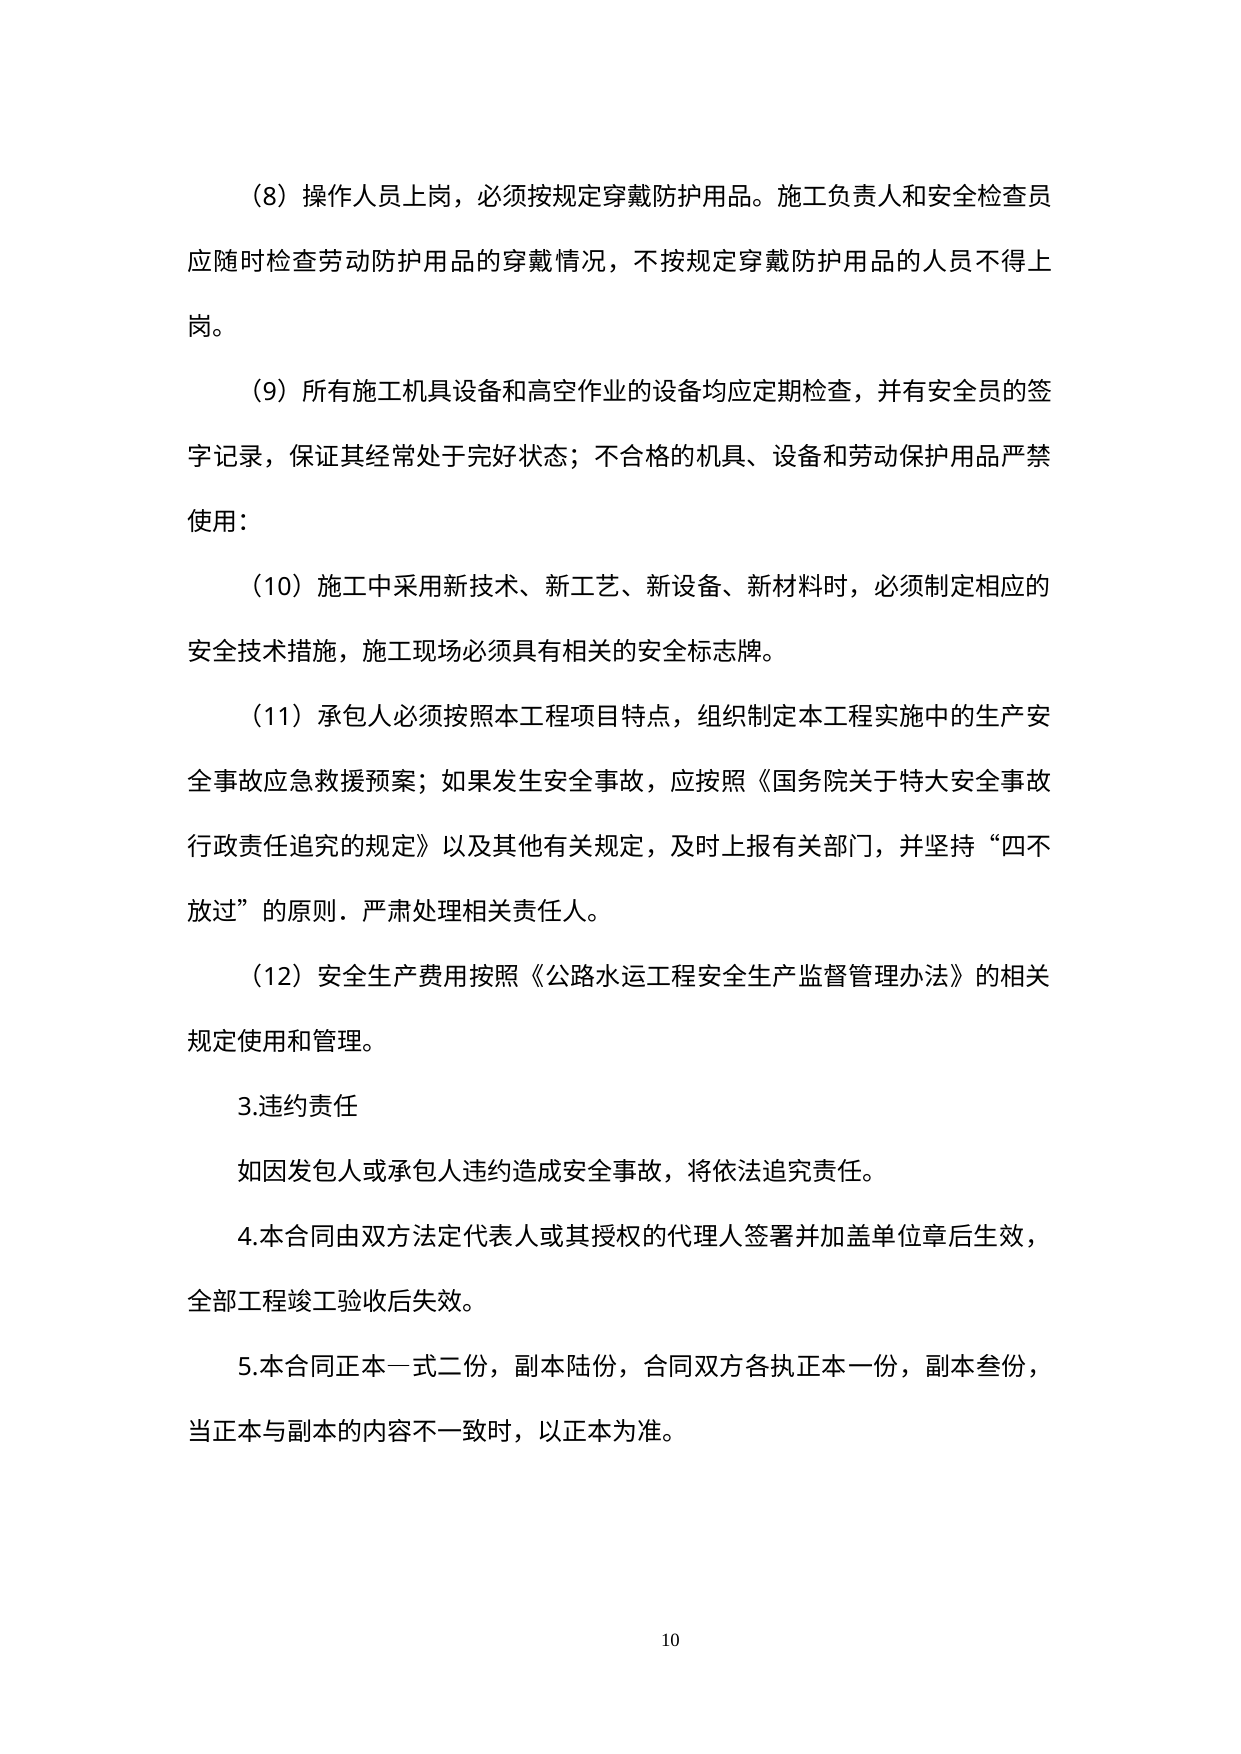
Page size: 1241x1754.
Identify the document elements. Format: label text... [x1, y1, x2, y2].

text （12）安全生产费用按照《公路水运工程安全生产监督管理办法》的相关规定使用和管理。 [187, 942, 1053, 1072]
text （10）施工中采用新技术、新工艺、新设备、新材料时，必须制定相应的安全技术措施，施工现场必须具有相关的安全标志牌。 [187, 552, 1053, 682]
text （11）承包人必须按照本工程项目特点，组织制定本工程实施中的生产安全事故应急救援预案；如果发生安全事故，应按照《国务院关于特大安全事故行政责任追究的规定》以及其他有关规定，及时上报有关部门，并坚持“四不放过”的原则．严肃处理相关责任人。 [187, 682, 1053, 942]
text 3.违约责任 [187, 1072, 1053, 1137]
text （9）所有施工机具设备和高空作业的设备均应定期检查，并有安全员的签字记录，保证其经常处于完好状态；不合格的机具、设备和劳动保护用品严禁使用： [187, 357, 1053, 552]
text 如因发包人或承包人违约造成安全事故，将依法追究责任。 [187, 1137, 1053, 1202]
text （8）操作人员上岗，必须按规定穿戴防护用品。施工负责人和安全检查员应随时检查劳动防护用品的穿戴情况，不按规定穿戴防护用品的人员不得上岗。 [187, 162, 1053, 357]
text 4.本合同由双方法定代表人或其授权的代理人签署并加盖单位章后生效，全部工程竣工验收后失效。 [187, 1202, 1053, 1332]
text 5.本合同正本—式二份，副本陆份，合同双方各执正本一份，副本叁份，当正本与副本的内容不一致时，以正本为准。 [187, 1332, 1053, 1462]
